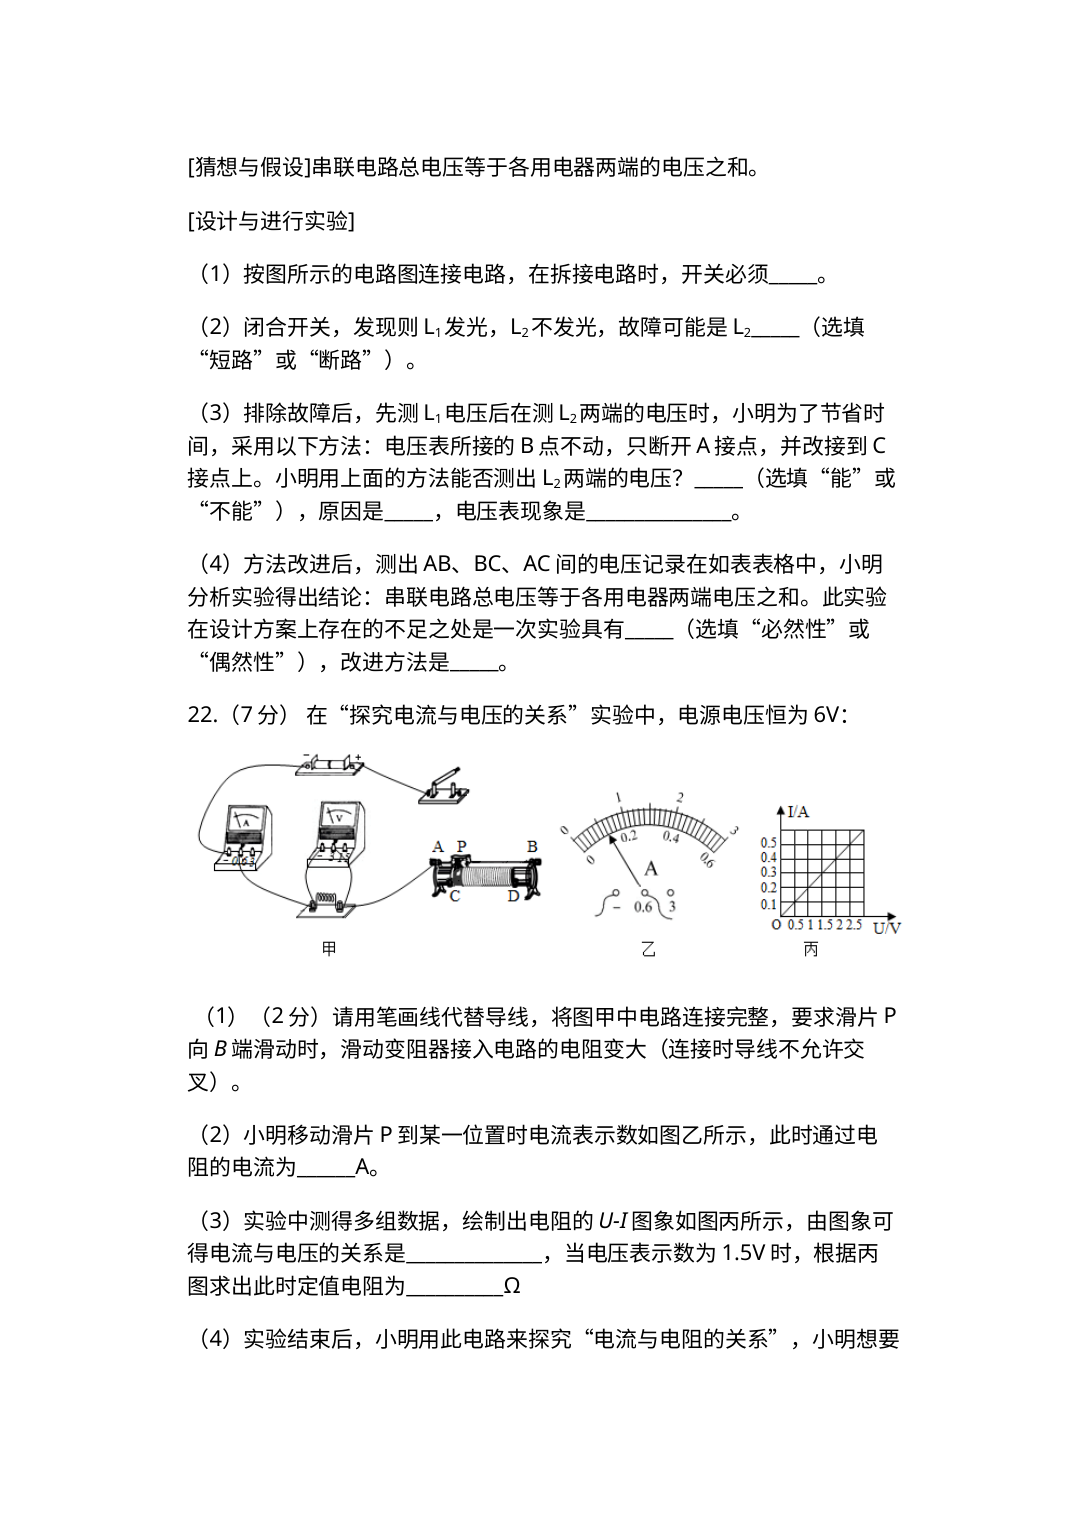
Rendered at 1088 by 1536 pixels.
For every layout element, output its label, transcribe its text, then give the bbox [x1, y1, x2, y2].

text （4）方法改进后，测出AB、BC、AC间的电压记录在如表表格中，小明分析实验得出结论：串联电路总电压等于各用电器两端电压之和。此实验在设计方案上存在的不足之处是一次实验具有_____（选填“必然性”或“偶然性”），改进方法是_____。 [187, 547, 900, 677]
text （3）实验中测得多组数据，绘制出电阻的U-I图象如图丙所示，由图象可得电流与电压的关系是______________，当电压表示数为1.5V时，根据丙图求出此时定值电阻为__________Ω [187, 1203, 900, 1301]
text 22.（7分） 在“探究电流与电压的关系”实验中，电源电压恒为6V： [187, 697, 900, 730]
picture [187, 750, 911, 962]
text [猜想与假设]串联电路总电压等于各用电器两端的电压之和。 [187, 150, 900, 182]
text （1）按图所示的电路图连接电路，在拆接电路时，开关必须_____。 [187, 257, 900, 289]
text （2）小明移动滑片P到某一位置时电流表示数如图乙所示，此时通过电阻的电流为______A。 [187, 1117, 900, 1182]
text [设计与进行实验] [187, 203, 900, 236]
text （2）闭合开关，发现则L1发光，L2不发光，故障可能是L2_____（选填“短路”或“断路”）。 [187, 310, 900, 375]
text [187, 1322, 900, 1354]
text （1）（2分）请用笔画线代替导线，将图甲中电路连接完整，要求滑片P向B端滑动时，滑动变阻器接入电路的电阻变大（连接时导线不允许交叉）。 [187, 999, 900, 1097]
text （3）排除故障后，先测L1电压后在测L2两端的电压时，小明为了节省时间，采用以下方法：电压表所接的B点不动，只断开A接点，并改接到C接点上。小明用上面的方法能否测出L2两端的电压？_____（选填“能”或“不能”），原因是_____，电压表现象是_______________。 [187, 396, 900, 526]
